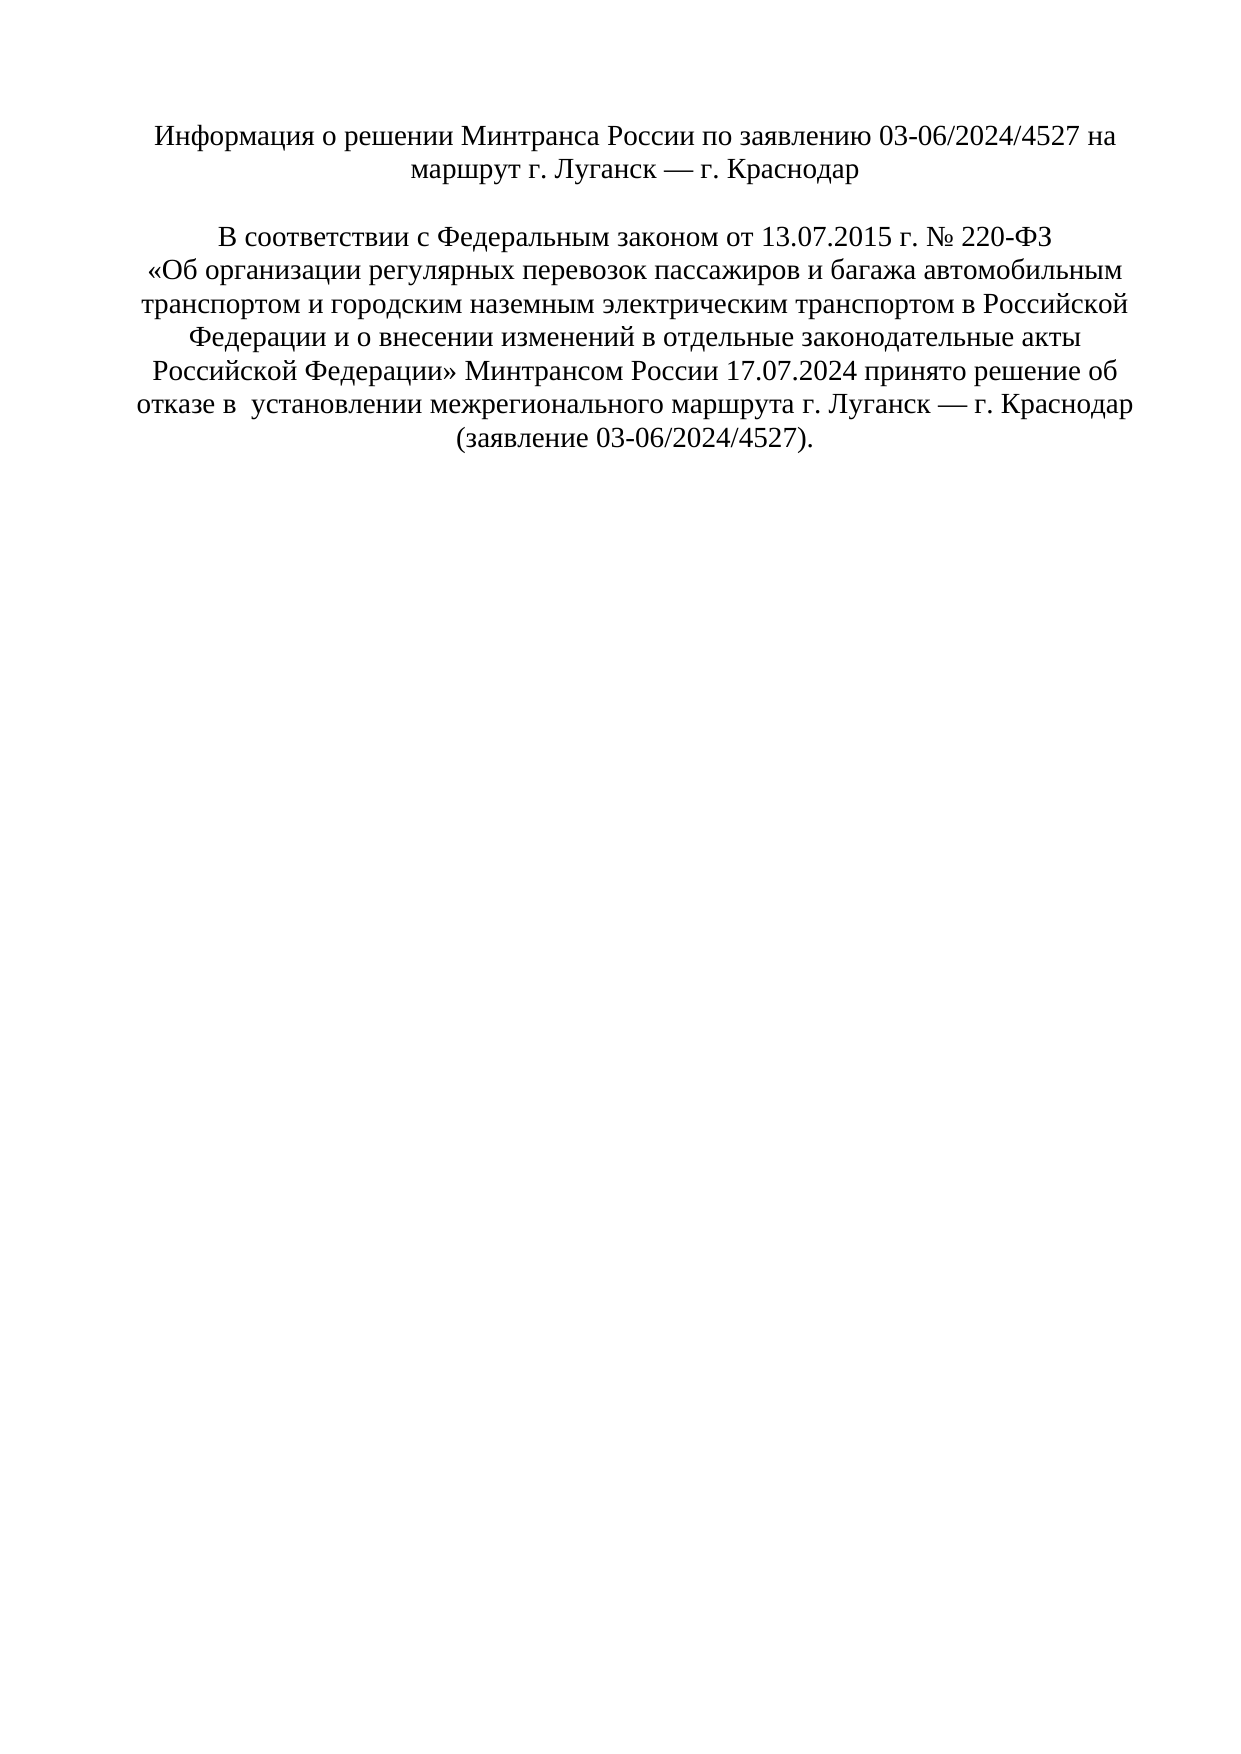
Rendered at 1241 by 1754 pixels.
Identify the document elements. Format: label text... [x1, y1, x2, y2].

text Информация о решении Минтранса России по заявлению 03-06/2024/4527 на маршрут г. Луганск — г. Краснодар [118, 118, 1152, 185]
text В соответствии с Федеральным законом от 13.07.2015 г. № 220-ФЗ «Об организации регулярных перевозок пассажиров и багажа автомобильным транспортом и городским наземным электрическим транспортом в Российской Федерации и о внесении изменений в отдельные законодательные акты Российской Федерации» Минтрансом России 17.07.2024 принято решение об отказе в установлении межрегионального маршрута г. Луганск — г. Краснодар (заявление 03-06/2024/4527). [118, 219, 1152, 453]
